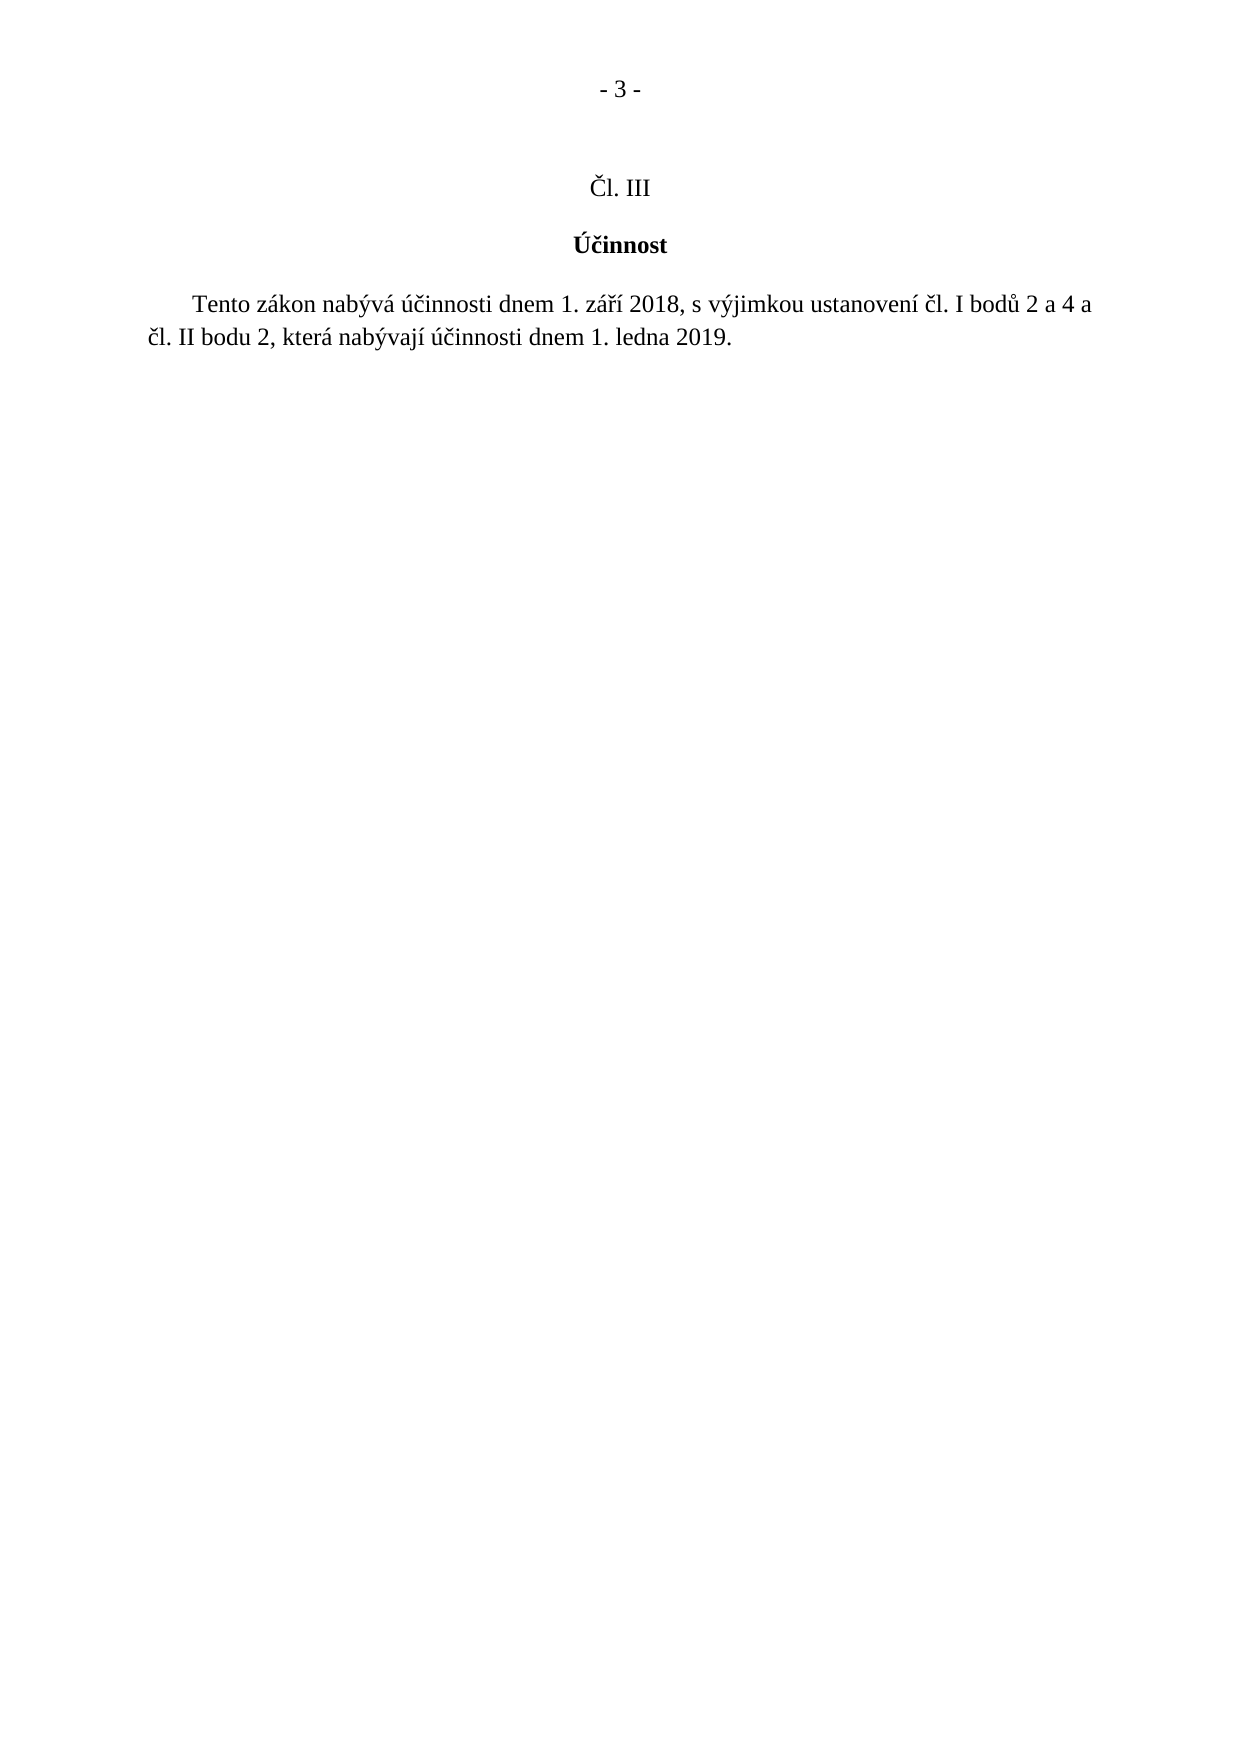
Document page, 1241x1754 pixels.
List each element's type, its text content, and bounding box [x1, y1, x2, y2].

text Účinnost [148, 231, 1093, 259]
text Tento zákon nabývá účinnosti dnem 1. září 2018, s výjimkou ustanovení čl. I bodů 2 a 4 a čl. II bodu 2, která nabývají účinnosti dnem 1. ledna 2019. [148, 289, 1093, 350]
text Čl. III [148, 173, 1093, 201]
